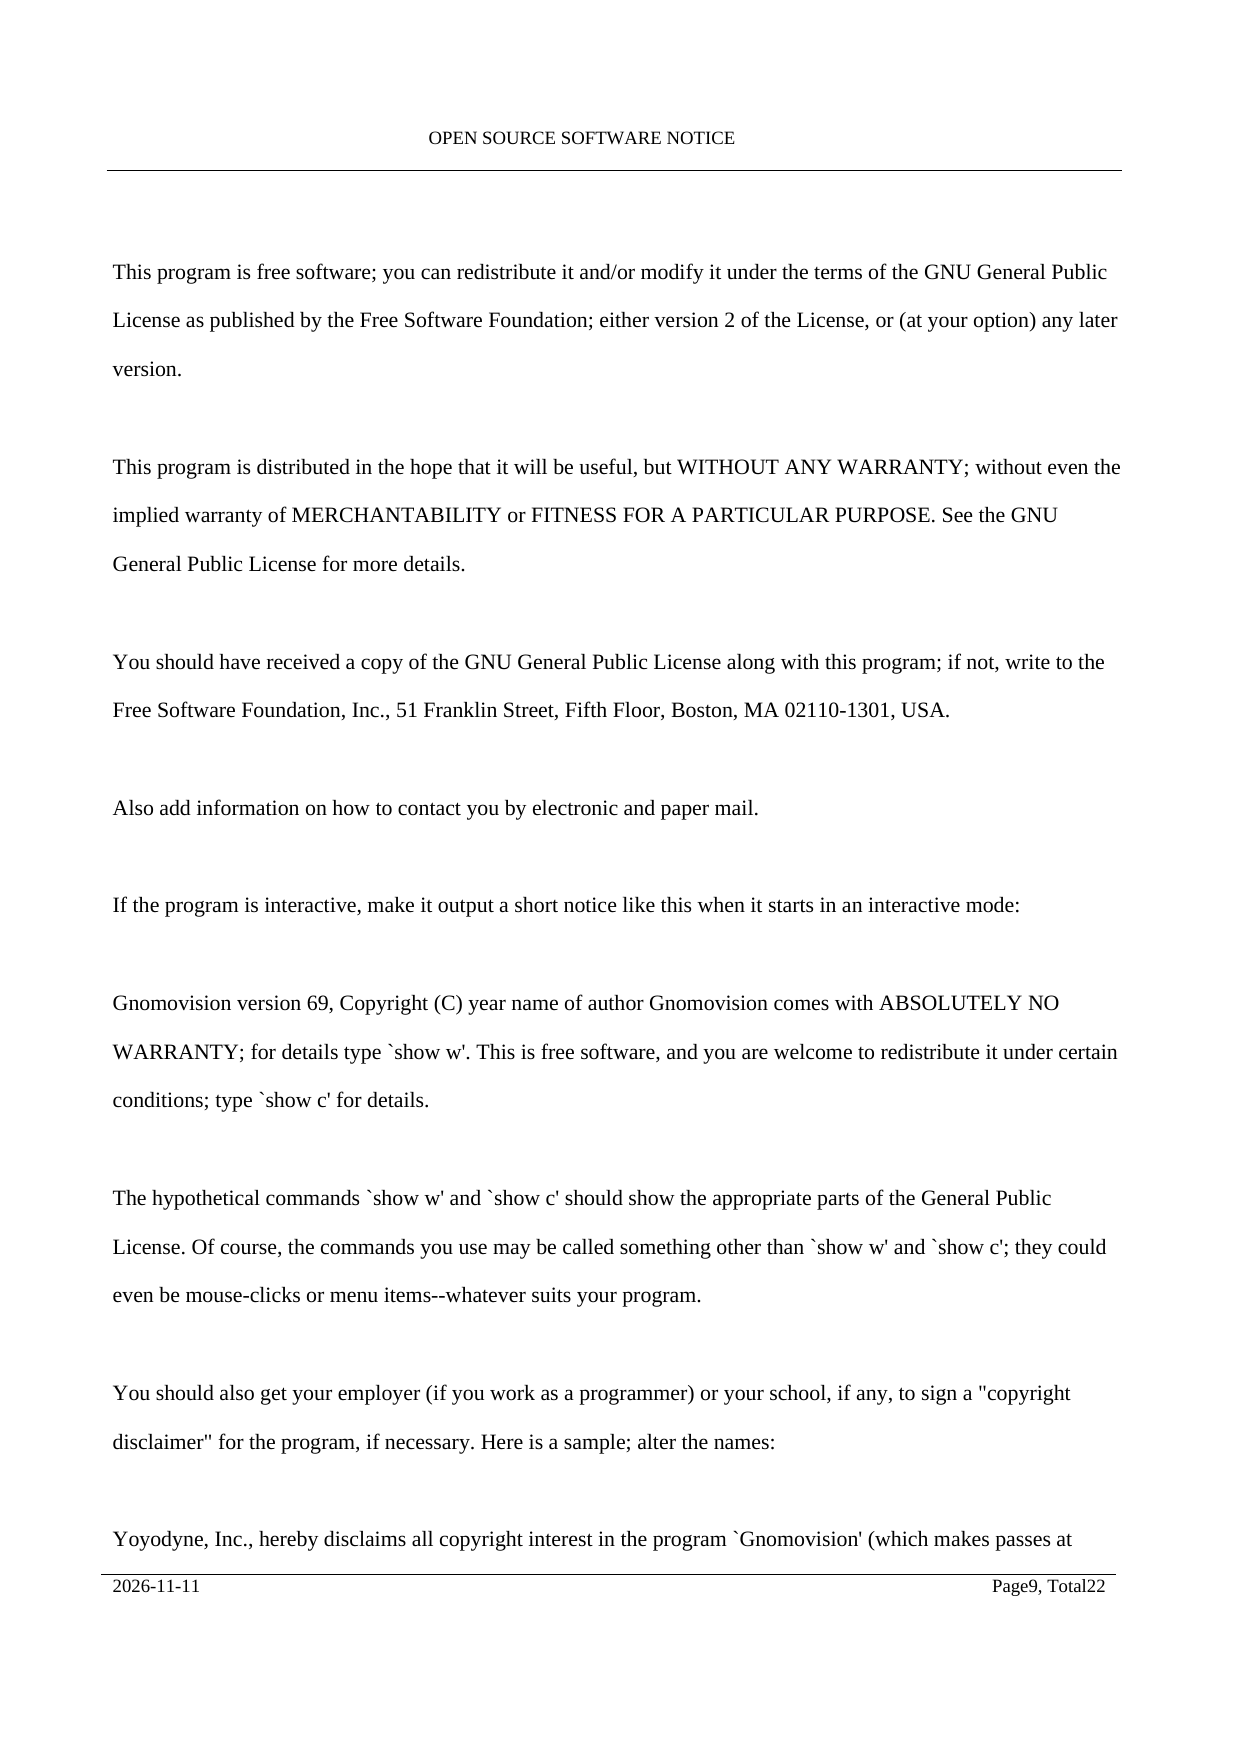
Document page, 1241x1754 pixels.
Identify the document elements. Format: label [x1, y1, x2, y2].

text [112, 206, 1128, 1555]
